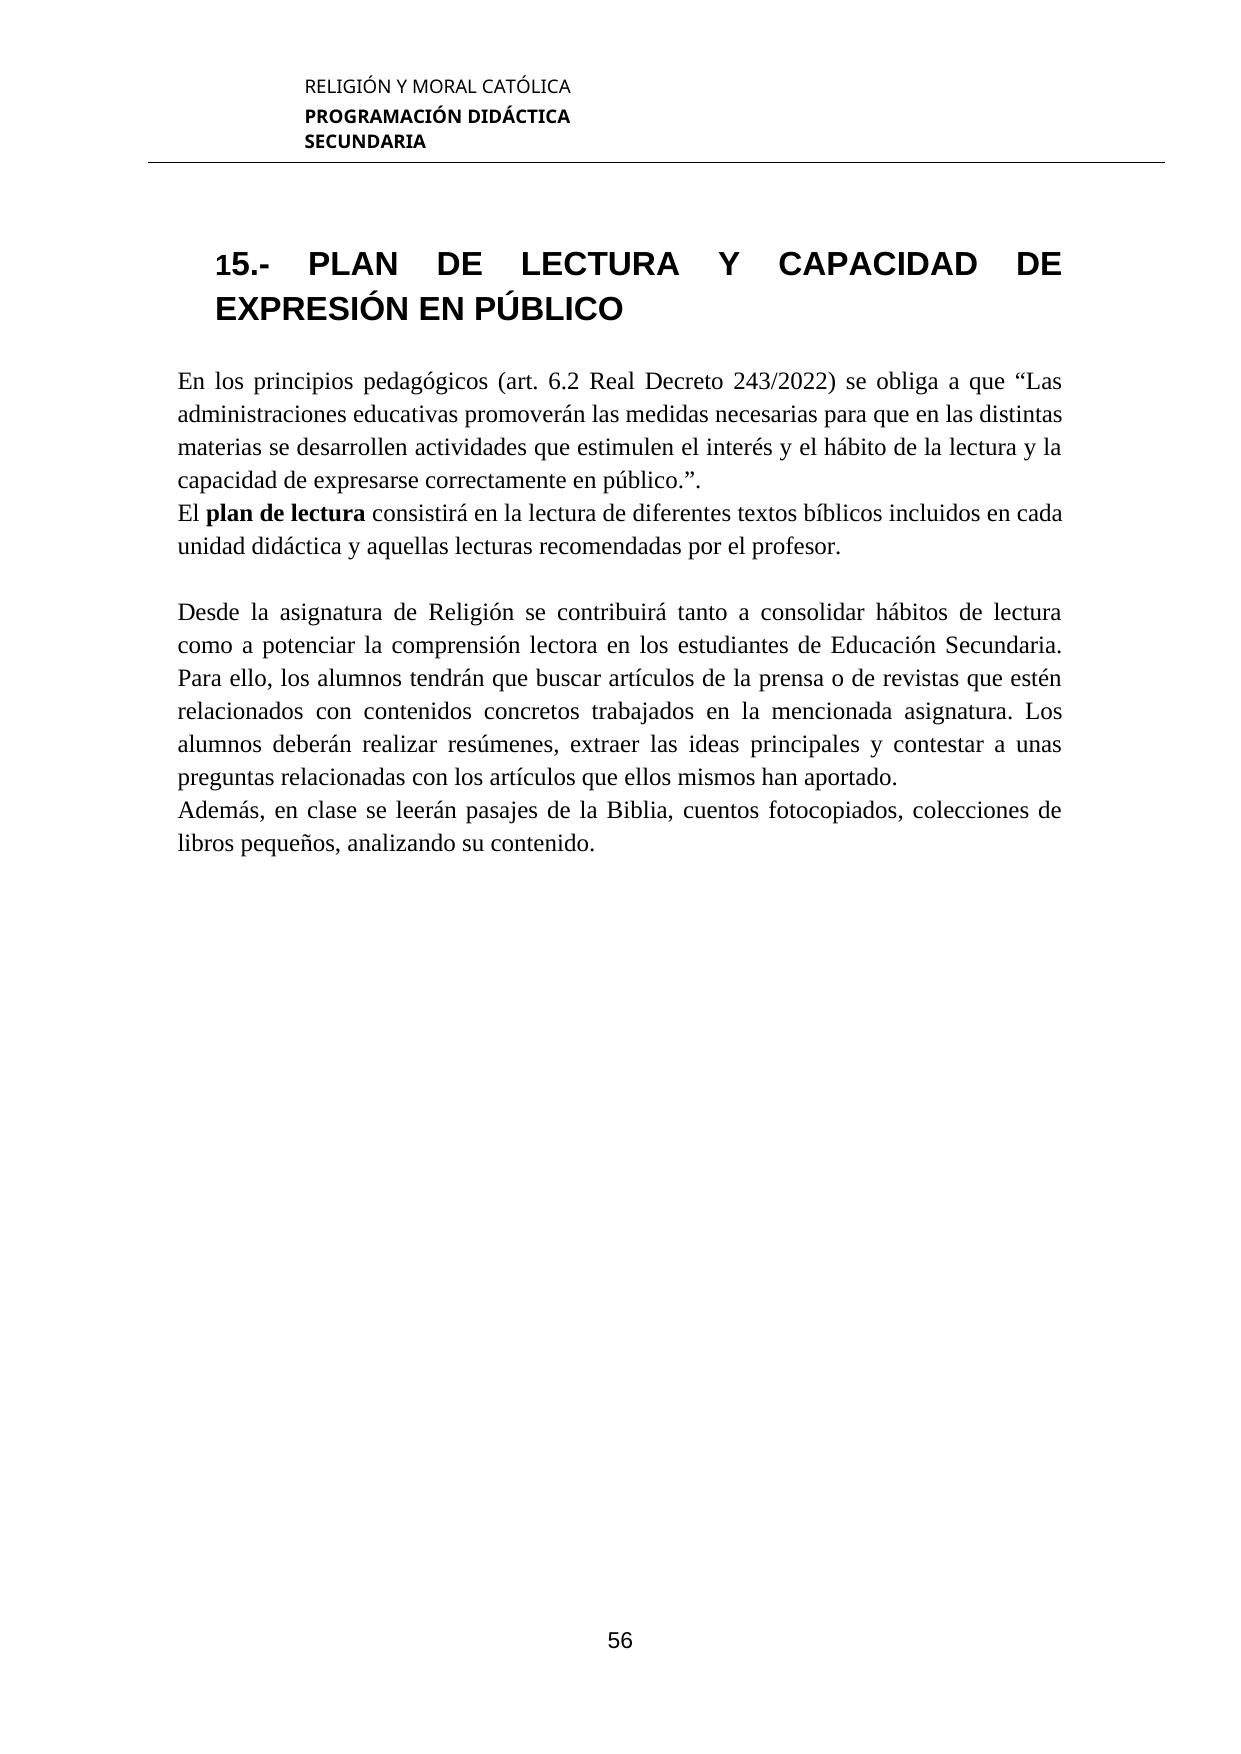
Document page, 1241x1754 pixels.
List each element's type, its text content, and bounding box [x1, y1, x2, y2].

text Desde la asignatura de Religión se contribuirá tanto a consolidar hábitos de lectura como a potenciar la comprensión lectora en los estudiantes de Educación Secundaria. Para ello, los alumnos tendrán que buscar artículos de la prensa o de revistas que estén relacionados con contenidos concretos trabajados en la mencionada asignatura. Los alumnos deberán realizar resúmenes, extraer las ideas principales y contestar a unas preguntas relacionadas con los artículos que ellos mismos han aportado. [177, 597, 1063, 791]
text En los principios pedagógicos (art. 6.2 Real Decreto 243/2022) se obliga a que “Las administraciones educativas promoverán las medidas necesarias para que en las distintas materias se desarrollen actividades que estimulen el interés y el hábito de la lectura y la capacidad de expresarse correctamente en público.”. [177, 366, 1063, 493]
text El plan de lectura consistirá en la lectura de diferentes textos bíblicos incluidos en cada unidad didáctica y aquellas lecturas recomendadas por el profesor. [177, 498, 1063, 559]
subtitle 15.- PLAN DE LECTURA Y CAPACIDAD DE EXPRESIÓN EN PÚBLICO [215, 244, 1063, 327]
text Además, en clase se leerán pasajes de la Biblia, cuentos fotocopiados, colecciones de libros pequeños, analizando su contenido. [177, 795, 1063, 857]
